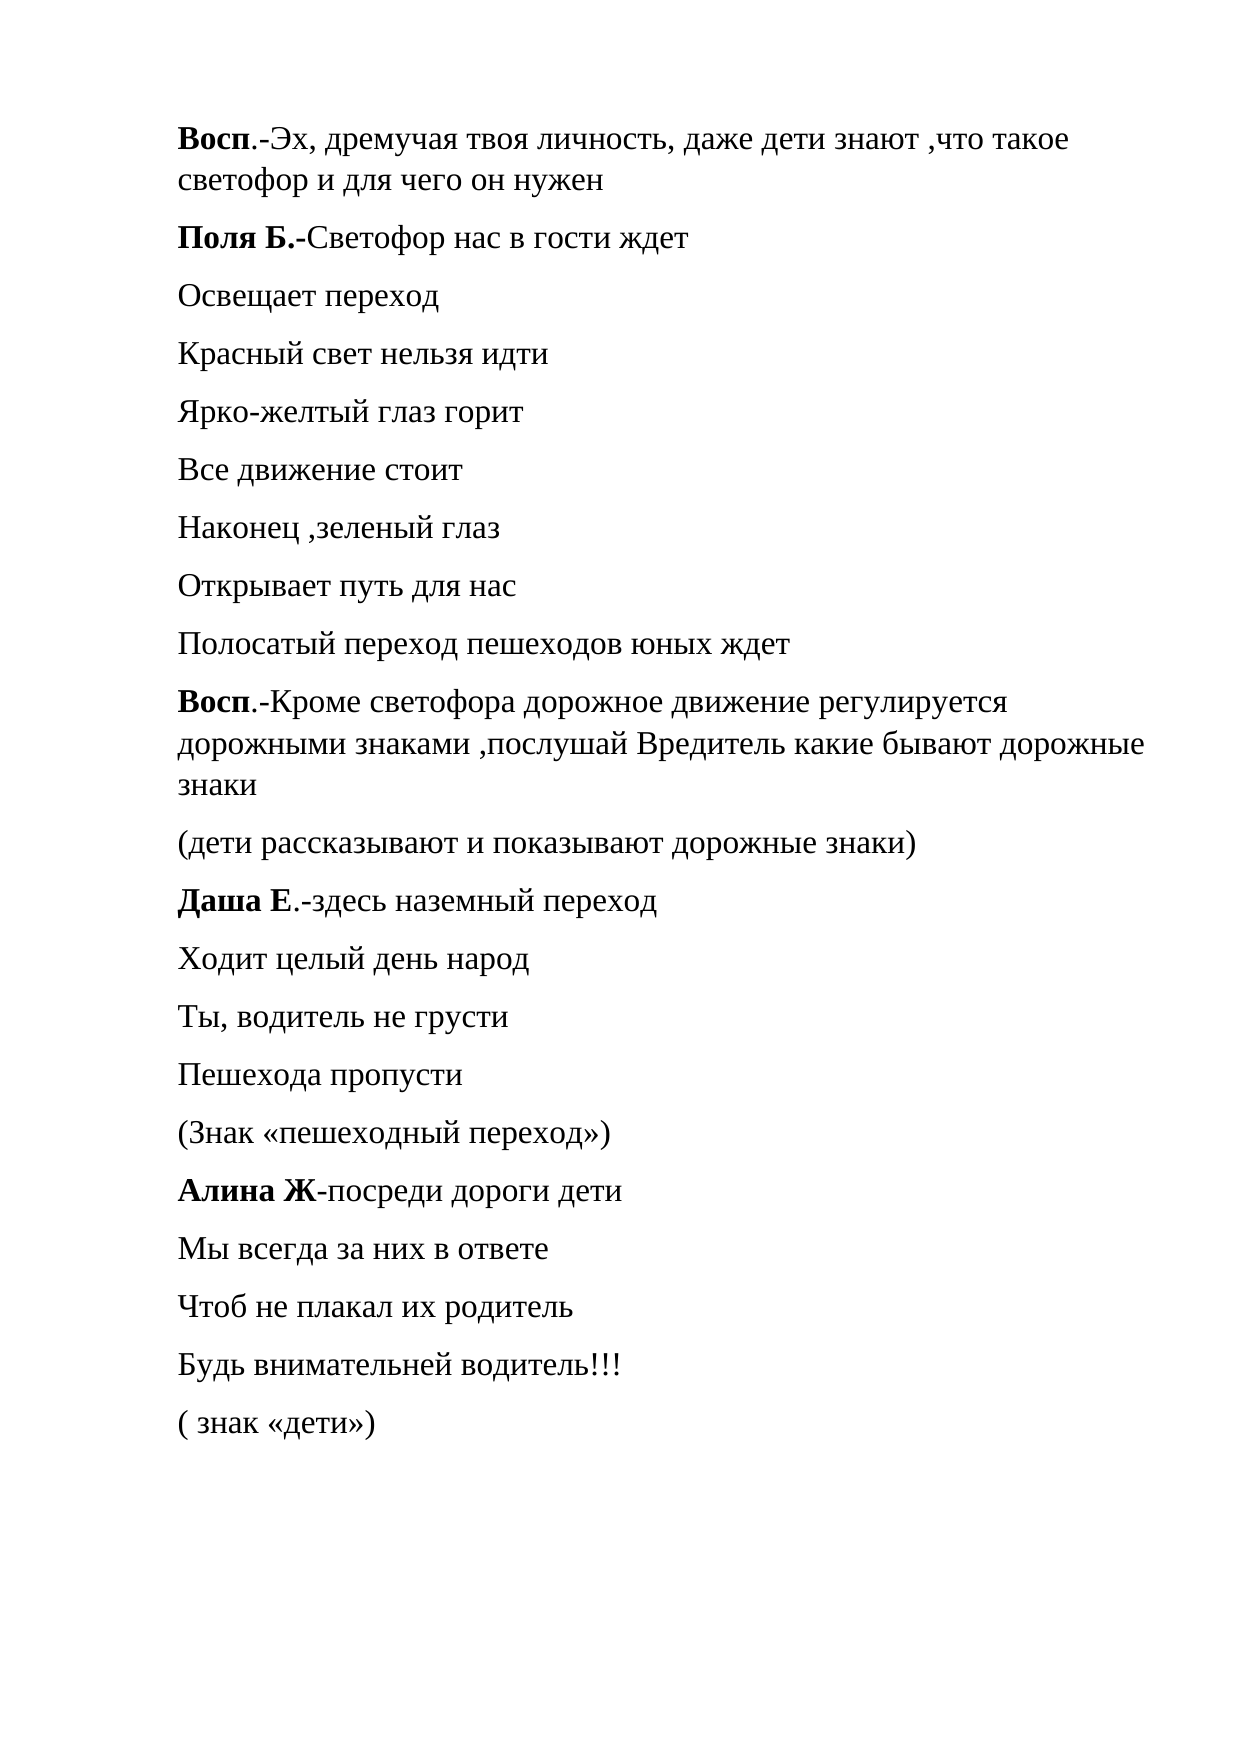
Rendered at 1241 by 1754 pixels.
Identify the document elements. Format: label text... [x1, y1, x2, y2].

text Мы всегда за них в ответе [177, 1228, 1152, 1267]
text Поля Б.-Светофор нас в гости ждет [177, 217, 1152, 256]
text Алина Ж-посреди дороги дети [177, 1171, 1152, 1209]
text (дети рассказывают и показывают дорожные знаки) [177, 822, 1152, 861]
text Красный свет нельзя идти [177, 333, 1152, 372]
text Ты, водитель не грусти [177, 996, 1152, 1035]
text (Знак «пешеходный переход») [177, 1112, 1152, 1151]
text Наконец ,зеленый глаз [177, 508, 1152, 546]
text Даша Е.-здесь наземный переход [177, 880, 1152, 919]
text Ходит целый день народ [177, 938, 1152, 977]
text Ярко-желтый глаз горит [177, 392, 1152, 430]
text Полосатый переход пешеходов юных ждет [177, 624, 1152, 662]
text Будь внимательней водитель!!! [177, 1344, 1152, 1383]
text Восп.-Кроме светофора дорожное движение регулируется дорожными знаками ,послушай Вредитель какие бывают дорожные знаки [177, 682, 1152, 803]
text Открывает путь для нас [177, 566, 1152, 604]
text ( знак «дети») [177, 1403, 1152, 1441]
text Пешехода пропусти [177, 1054, 1152, 1093]
text Все движение стоит [177, 449, 1152, 488]
text Освещает переход [177, 276, 1152, 314]
text Восп.-Эх, дремучая твоя личность, даже дети знают ,что такое светофор и для чего он нужен [177, 118, 1152, 198]
text Чтоб не плакал их родитель [177, 1287, 1152, 1325]
